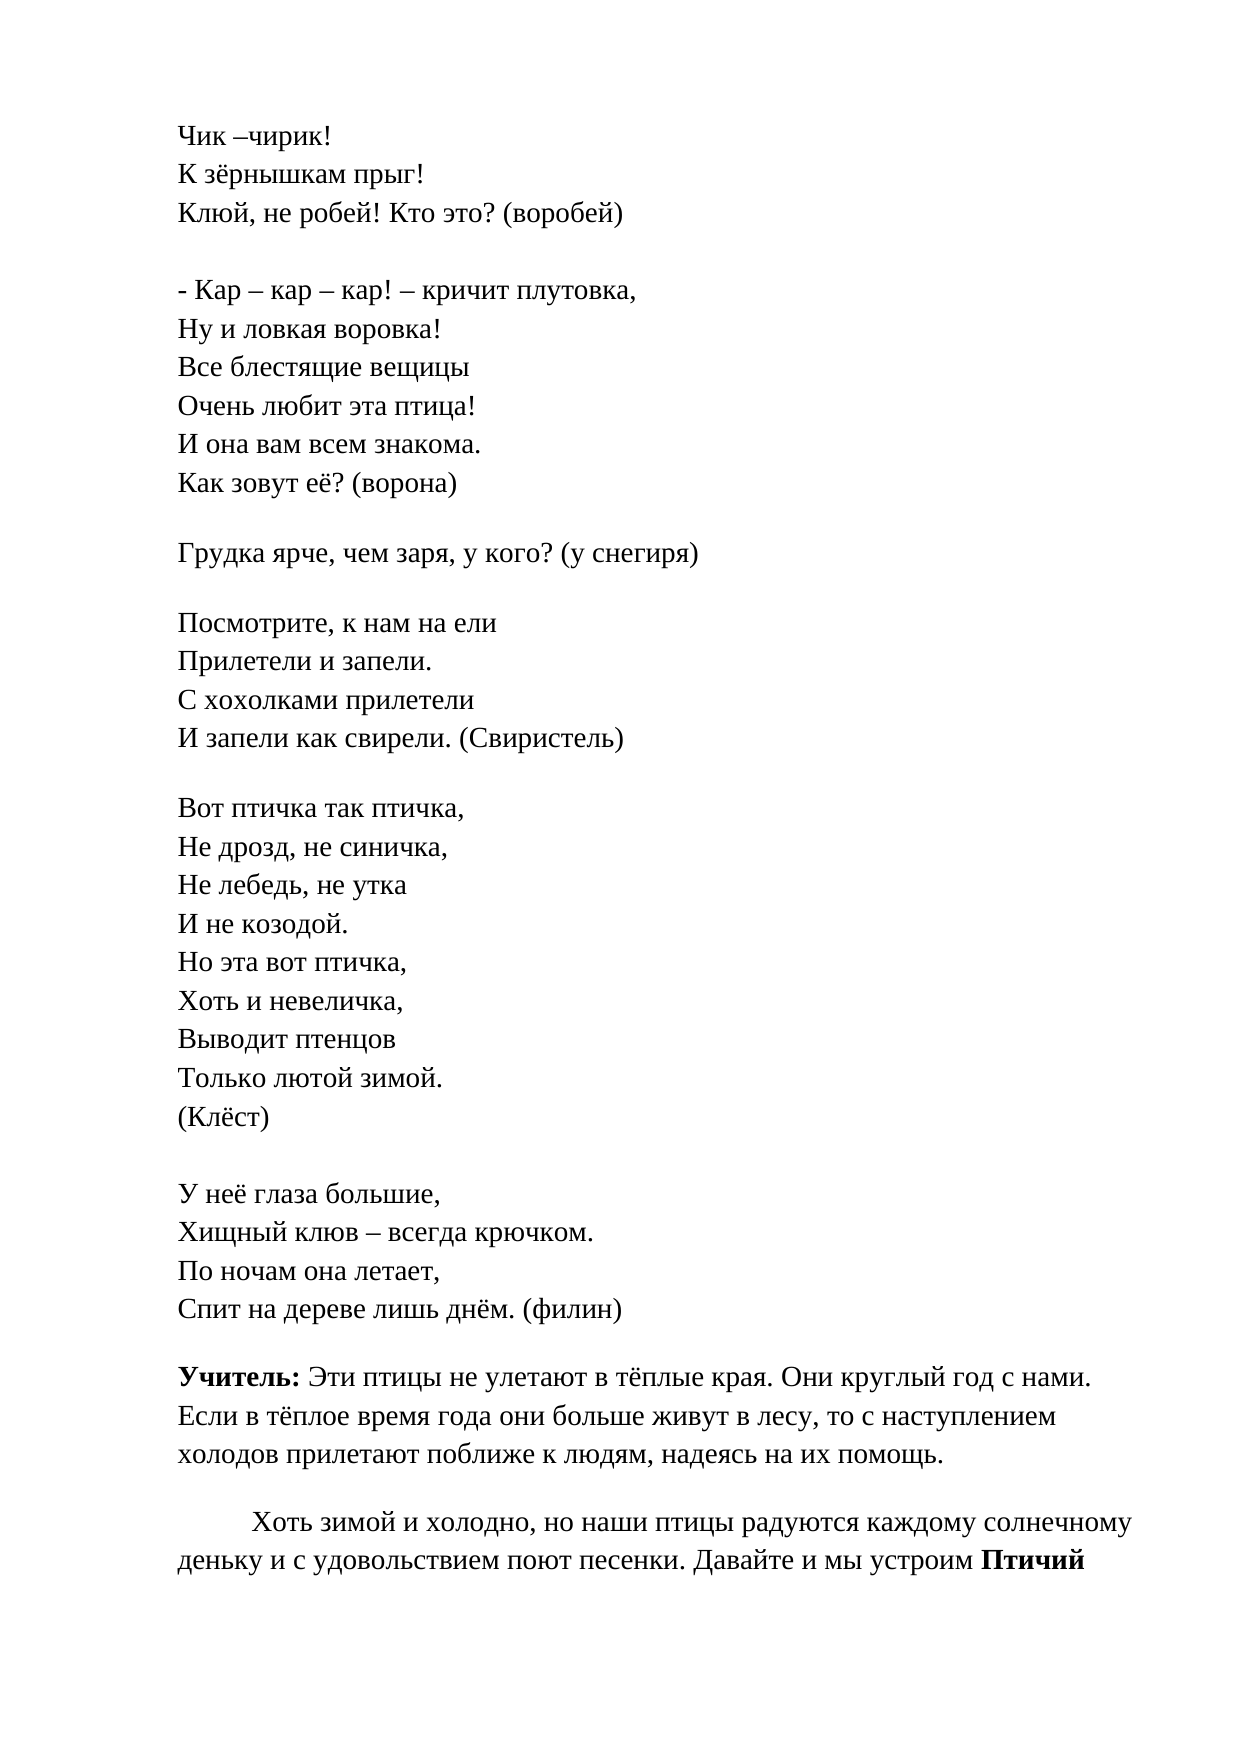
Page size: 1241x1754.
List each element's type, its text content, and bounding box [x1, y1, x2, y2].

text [177, 1504, 1152, 1576]
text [177, 118, 1152, 531]
text Посмотрите, к нам на ели Прилетели и запели. С хохолками прилетели И запели как свирели. (Свиристель) [177, 605, 1152, 786]
text Грудка ярче, чем заря, у кого? (у снегиря) [177, 535, 1152, 601]
text Вот птичка так птичка, Не дрозд, не синичка, Не лебедь, не утка И не козодой. Но эта вот птичка, Хоть и невеличка, Выводит птенцов Только лютой зимой. (Клёст) У неё глаза большие, Хищный клюв – всегда крючком. По ночам она летает, Спит на дереве лишь днём. (филин) [177, 790, 1152, 1325]
text Учитель: Эти птицы не улетают в тёплые края. Они круглый год с нами. Если в тёплое время года они больше живут в лесу, то с наступлением холодов прилетают поближе к людям, надеясь на их помощь. [177, 1359, 1152, 1470]
